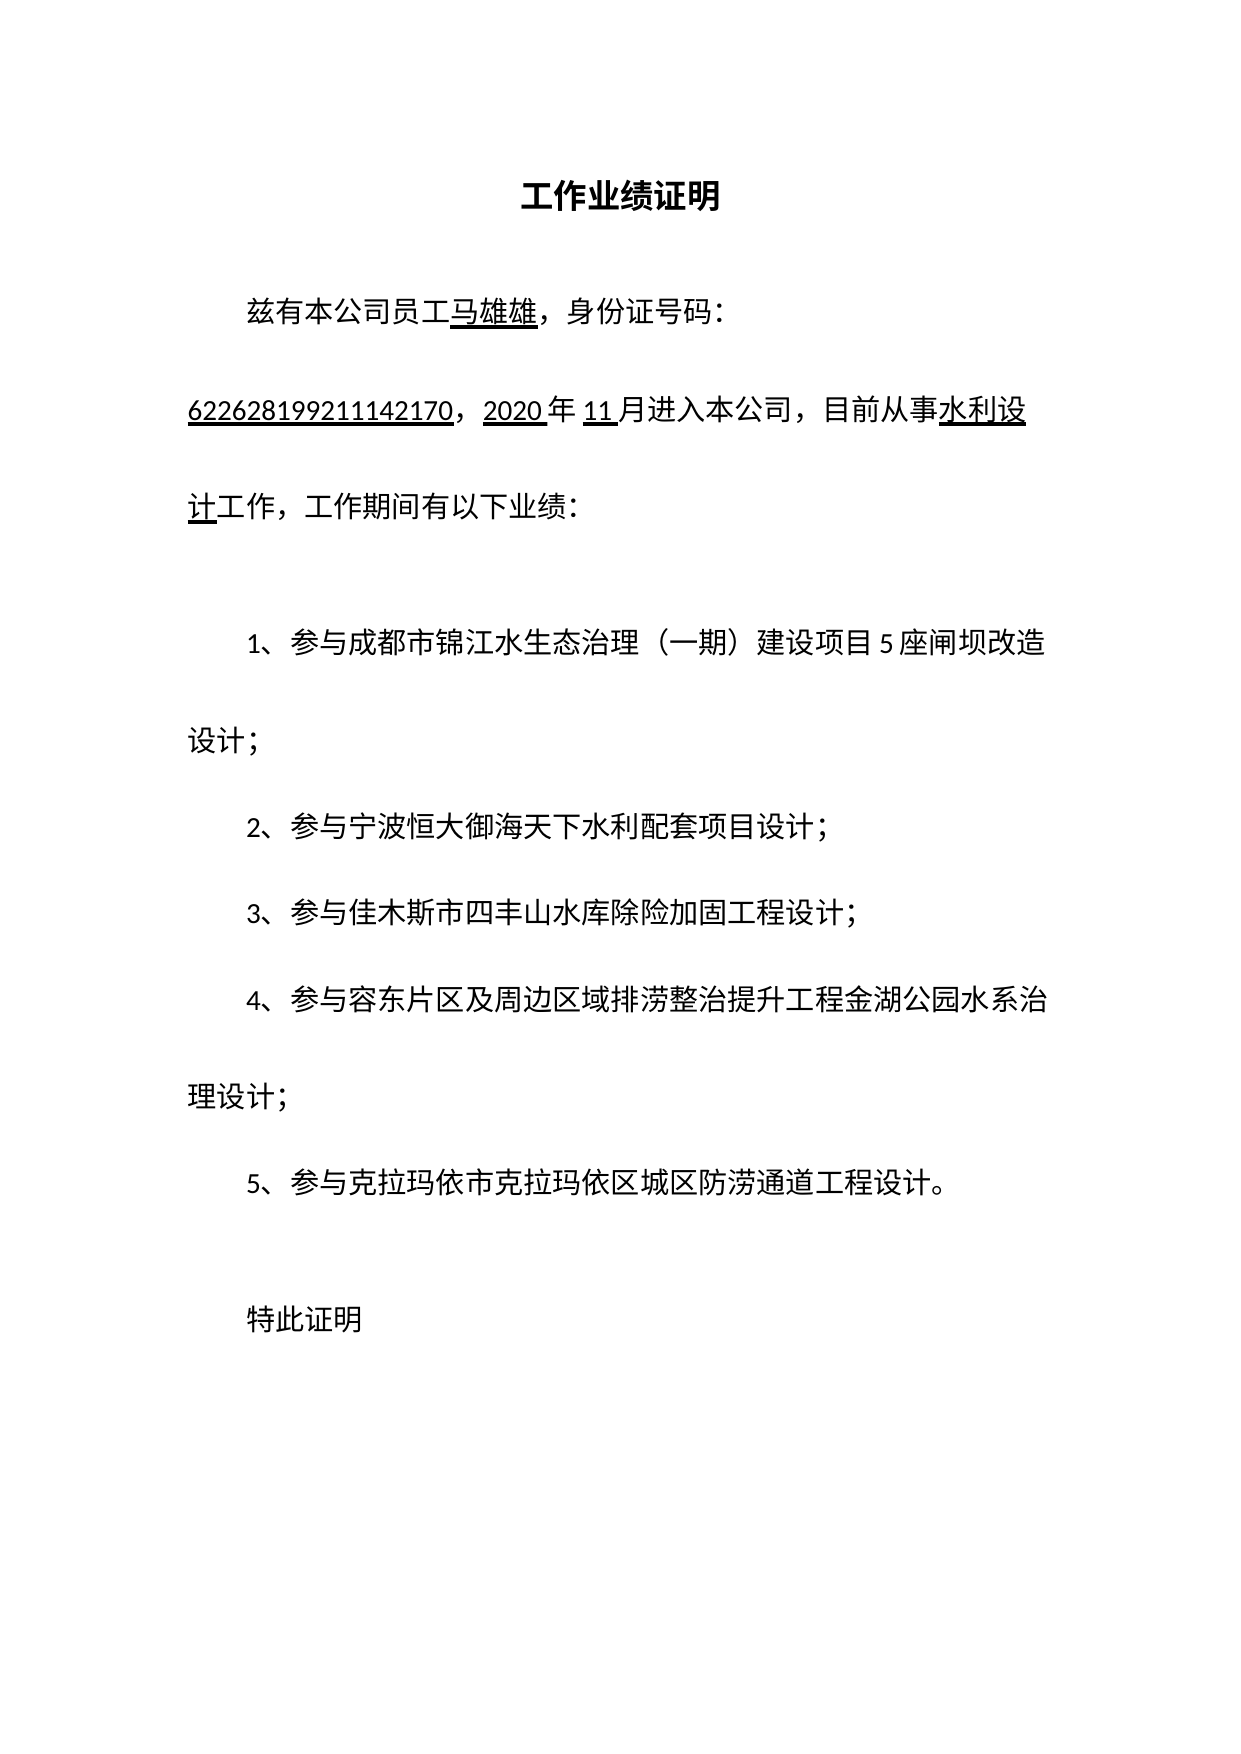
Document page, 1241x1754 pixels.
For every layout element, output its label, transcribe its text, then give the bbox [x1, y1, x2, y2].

list 参与宁波恒大御海天下水利配套项目设计； [187, 792, 1053, 857]
text 工作业绩证明 [187, 162, 1053, 227]
list 参与克拉玛依市克拉玛依区城区防涝通道工程设计。 [187, 1148, 1053, 1213]
list 参与容东片区及周边区域排涝整治提升工程金湖公园水系治理设计； [187, 965, 1053, 1127]
list 参与成都市锦江水生态治理（一期）建设项目5座闸坝改造设计； [187, 609, 1053, 771]
list 特此证明 [187, 1285, 1053, 1350]
list 参与佳木斯市四丰山水库除险加固工程设计； [187, 878, 1053, 943]
text 兹有本公司员工马雄雄，身份证号码：622628199211142170，2020年11月进入本公司，目前从事水利设计工作，工作期间有以下业绩： [187, 277, 1053, 537]
